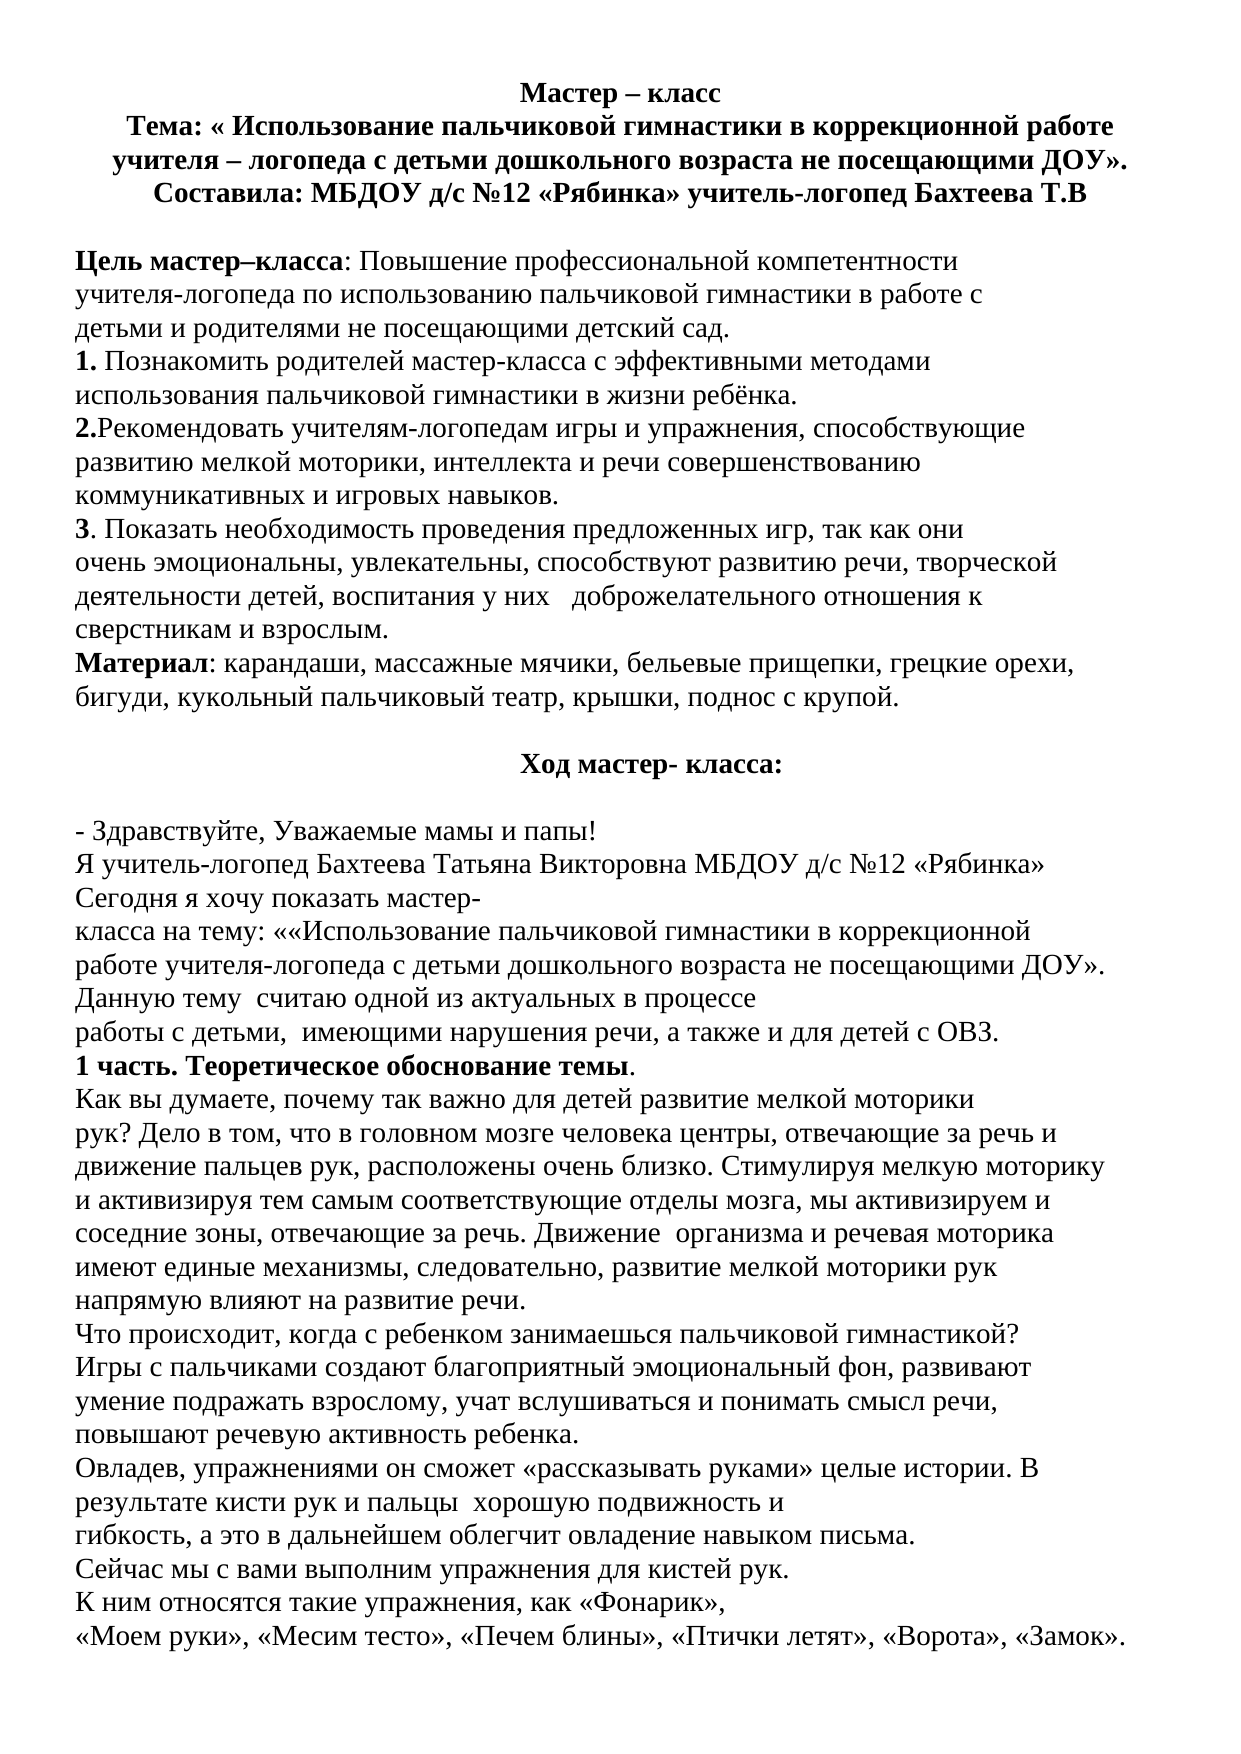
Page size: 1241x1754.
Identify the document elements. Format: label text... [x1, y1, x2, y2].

text детьми и родителями не посещающими детский сад. [75, 310, 1165, 343]
text Овладев, упражнениями он сможет «рассказывать руками» целые истории. В [75, 1450, 1165, 1484]
text Тема: « Использование пальчиковой гимнастики в коррекционной работе учителя – логопеда с детьми дошкольного возраста не посещающими ДОУ». [75, 108, 1165, 176]
text - Здравствуйте, Уважаемые мамы и папы! Я учитель-логопед Бахтеева Татьяна Викторовна МБДОУ д/с №12 «Рябинка» Сегодня я хочу показать мастер- [75, 813, 1165, 913]
text 2.Рекомендовать учителям-логопедам игры и упражнения, способствующие [75, 410, 1165, 444]
text работе учителя-логопеда с детьми дошкольного возраста не посещающими ДОУ». Данную тему считаю одной из актуальных в процессе [75, 947, 1165, 1014]
text очень эмоциональны, увлекательны, способствуют развитию речи, творческой [75, 544, 1165, 578]
text гибкость, а это в дальнейшем облегчит овладение навыком письма. [75, 1517, 1165, 1551]
text использования пальчиковой гимнастики в жизни ребёнка. [75, 377, 1165, 410]
text Цель мастер–класса: Повышение профессиональной компетентности [75, 243, 1165, 276]
text Материал: карандаши, массажные мячики, бельевые прищепки, грецкие орехи, бигуди, кукольный пальчиковый театр, крышки, поднос с крупой. [75, 645, 1165, 712]
text соседние зоны, отвечающие за речь. Движение организма и речевая моторика [75, 1215, 1165, 1249]
text 1 часть. Теоретическое обоснование темы. [75, 1048, 1165, 1081]
text повышают речевую активность ребенка. [75, 1417, 1165, 1450]
text 1. Познакомить родителей мастер-класса с эффективными методами [75, 343, 1165, 377]
text класса на тему: ««Использование пальчиковой гимнастики в коррекционной [75, 913, 1165, 947]
text рук? Дело в том, что в головном мозге человека центры, отвечающие за речь и [75, 1115, 1165, 1148]
text результате кисти рук и пальцы хорошую подвижность и [75, 1484, 1165, 1517]
text Что происходит, когда с ребенком занимаешься пальчиковой гимнастикой? [75, 1316, 1165, 1349]
text К ним относятся такие упражнения, как «Фонарик», [75, 1584, 1165, 1618]
text Мастер – класс [75, 75, 1165, 108]
text Как вы думаете, почему так важно для детей развитие мелкой моторики [75, 1081, 1165, 1115]
text развитию мелкой моторики, интеллекта и речи совершенствованию [75, 444, 1165, 477]
text Составила: МБДОУ д/с №12 «Рябинка» учитель-логопед Бахтеева Т.В [75, 176, 1165, 209]
text имеют единые механизмы, следовательно, развитие мелкой моторики рук [75, 1249, 1165, 1282]
text сверстникам и взрослым. [75, 612, 1165, 645]
text деятельности детей, воспитания у них доброжелательного отношения к [75, 578, 1165, 612]
text Сейчас мы с вами выполним упражнения для кистей рук. [75, 1551, 1165, 1584]
text «Моем руки», «Месим тесто», «Печем блины», «Птички летят», «Ворота», «Замок». [75, 1618, 1165, 1651]
text напрямую влияют на развитие речи. [75, 1282, 1165, 1316]
text работы с детьми, имеющими нарушения речи, а также и для детей с ОВЗ. [75, 1014, 1165, 1048]
text Ход мастер- класса: [75, 746, 1165, 779]
text учителя-логопеда по использованию пальчиковой гимнастики в работе с [75, 276, 1165, 310]
text коммуникативных и игровых навыков. [75, 477, 1165, 511]
text и активизируя тем самым соответствующие отделы мозга, мы активизируем и [75, 1182, 1165, 1215]
text умение подражать взрослому, учат вслушиваться и понимать смысл речи, [75, 1383, 1165, 1417]
text Игры с пальчиками создают благоприятный эмоциональный фон, развивают [75, 1349, 1165, 1383]
text движение пальцев рук, расположены очень близко. Стимулируя мелкую моторику [75, 1148, 1165, 1182]
text 3. Показать необходимость проведения предложенных игр, так как они [75, 511, 1165, 544]
